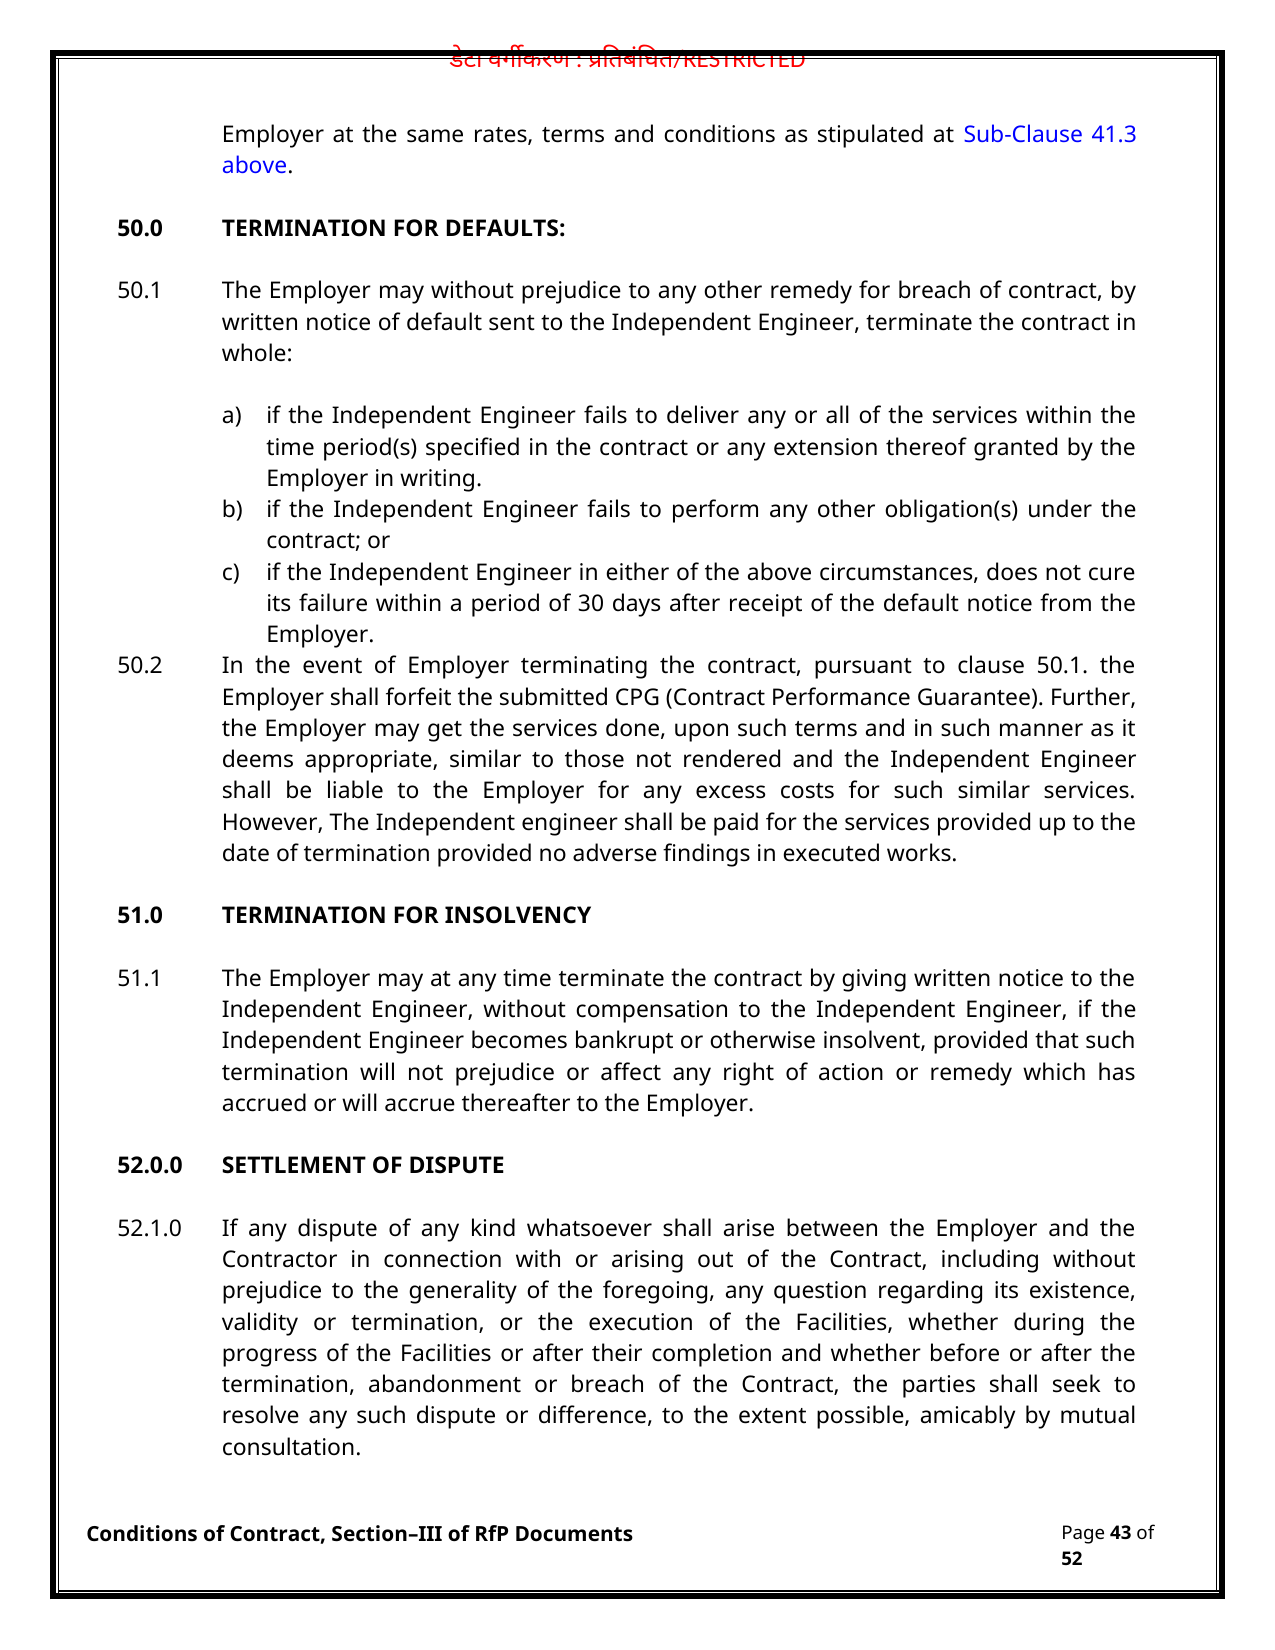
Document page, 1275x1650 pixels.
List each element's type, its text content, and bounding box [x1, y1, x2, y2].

text 50.0 TERMINATION FOR DEFAULTS: [117, 212, 1137, 243]
text 50.2 In the event of Employer terminating the contract, pursuant to clause 50.1. the Employer shall forfeit the submitted CPG (Contract Performance Guarantee). Further, the Employer may get the services done, upon such terms and in such manner as it deems appropriate, similar to those not rendered and the Independent Engineer shall be liable to the Employer for any excess costs for such similar services. However, The Independent engineer shall be paid for the services provided up to the date of termination provided no adverse findings in executed works. [117, 649, 1137, 868]
text 52.0.0 SETTLEMENT OF DISPUTE [117, 1149, 1137, 1181]
text 52.1.0 If any dispute of any kind whatsoever shall arise between the Employer and the Contractor in connection with or arising out of the Contract, including without prejudice to the generality of the foregoing, any question regarding its existence, validity or termination, or the execution of the Facilities, whether during the progress of the Facilities or after their completion and whether before or after the termination, abandonment or breach of the Contract, the parties shall seek to resolve any such dispute or difference, to the extent possible, amicably by mutual consultation. [117, 1212, 1137, 1462]
list if the Independent Engineer fails to perform any other obligation(s) under the contract; or [222, 493, 1137, 556]
text 50.1 The Employer may without prejudice to any other remedy for breach of contract, by written notice of default sent to the Independent Engineer, terminate the contract in whole: [117, 274, 1137, 368]
list if the Independent Engineer in either of the above circumstances, does not cure its failure within a period of 30 days after receipt of the default notice from the Employer. [222, 556, 1137, 649]
text 51.0 TERMINATION FOR INSOLVENCY [117, 899, 1137, 931]
text 51.1 The Employer may at any time terminate the contract by giving written notice to the Independent Engineer, without compensation to the Independent Engineer, if the Independent Engineer becomes bankrupt or otherwise insolvent, provided that such termination will not prejudice or affect any right of action or remedy which has accrued or will accrue thereafter to the Employer. [117, 962, 1137, 1118]
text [117, 118, 1137, 181]
list if the Independent Engineer fails to deliver any or all of the services within the time period(s) specified in the contract or any extension thereof granted by the Employer in writing. [222, 399, 1137, 493]
